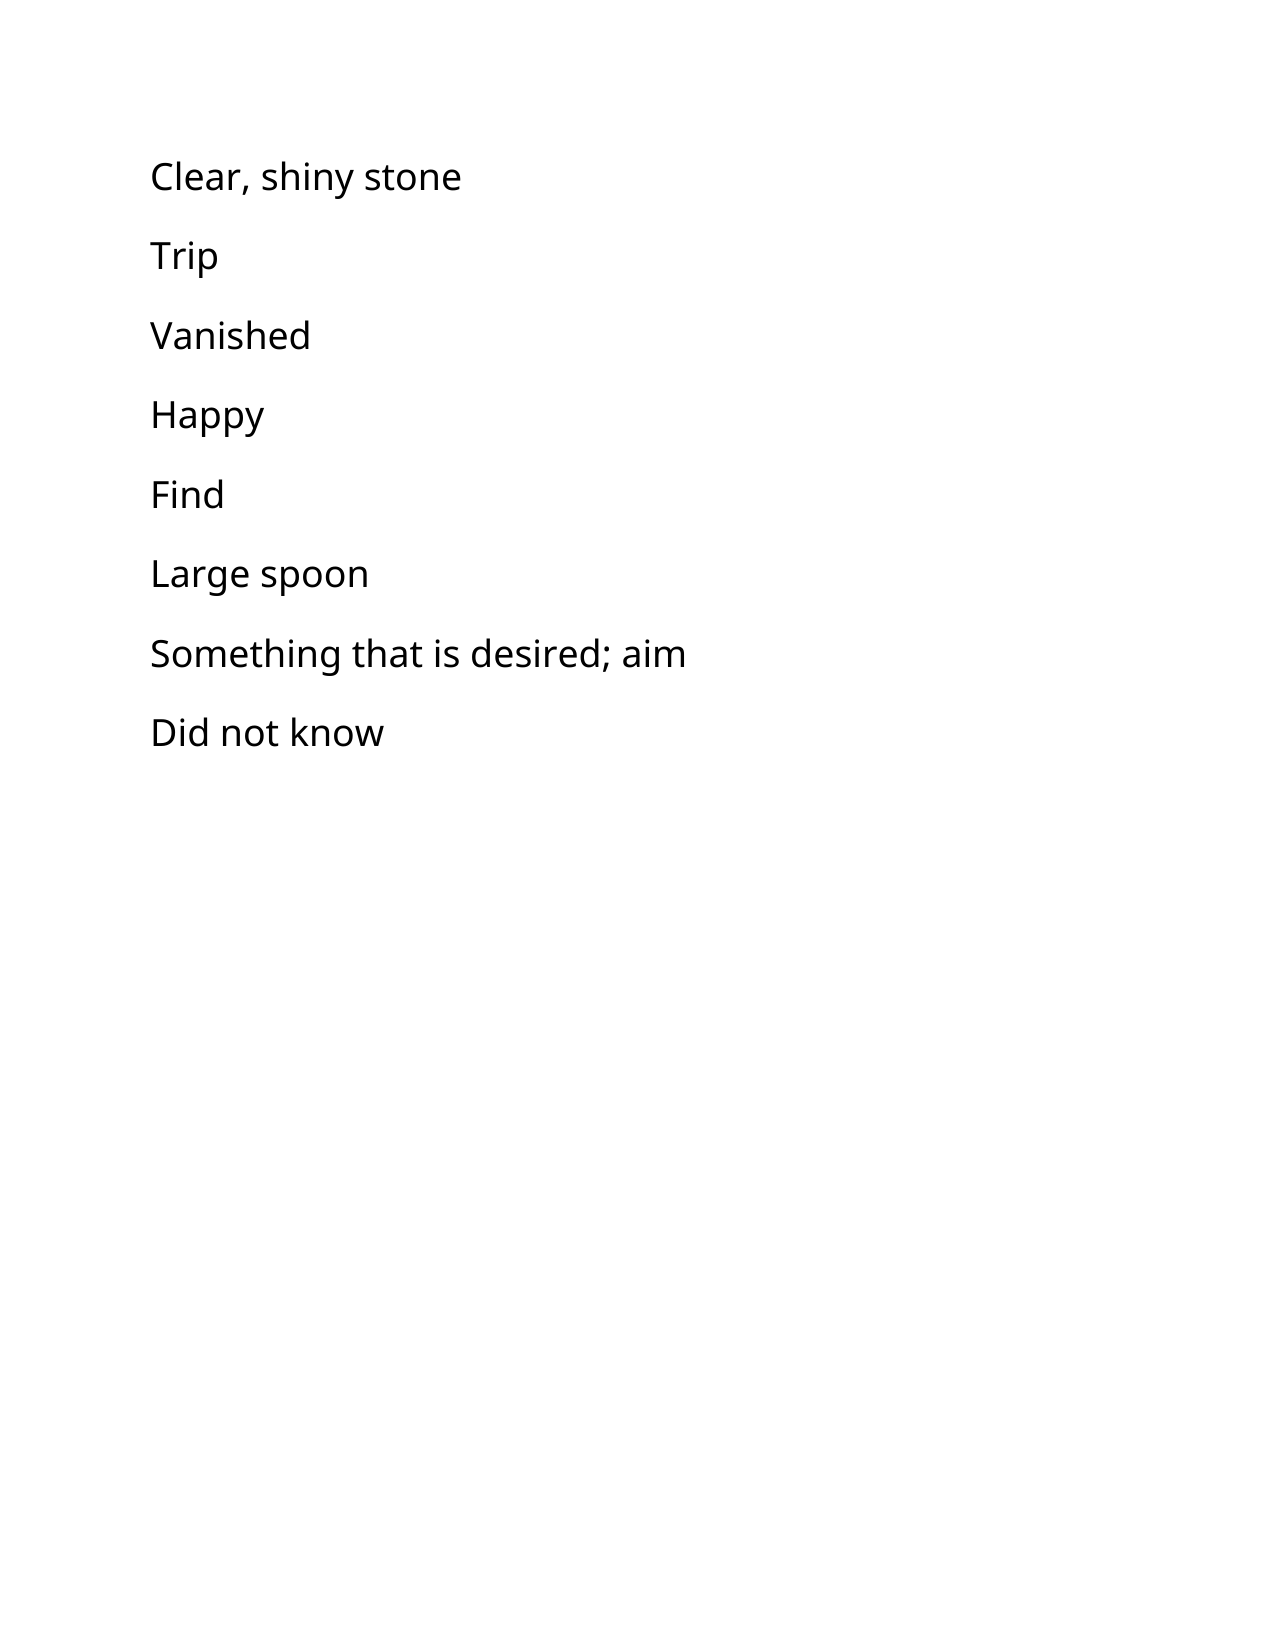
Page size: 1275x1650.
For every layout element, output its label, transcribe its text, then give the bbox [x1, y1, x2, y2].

text Clear, shiny stone [150, 150, 1125, 201]
text Large spoon [150, 547, 1125, 598]
text Vanished [150, 309, 1125, 360]
text Did not know [150, 706, 1125, 757]
text Find [150, 468, 1125, 519]
text Happy [150, 388, 1125, 439]
text Trip [150, 229, 1125, 281]
text Something that is desired; aim [150, 627, 1125, 678]
